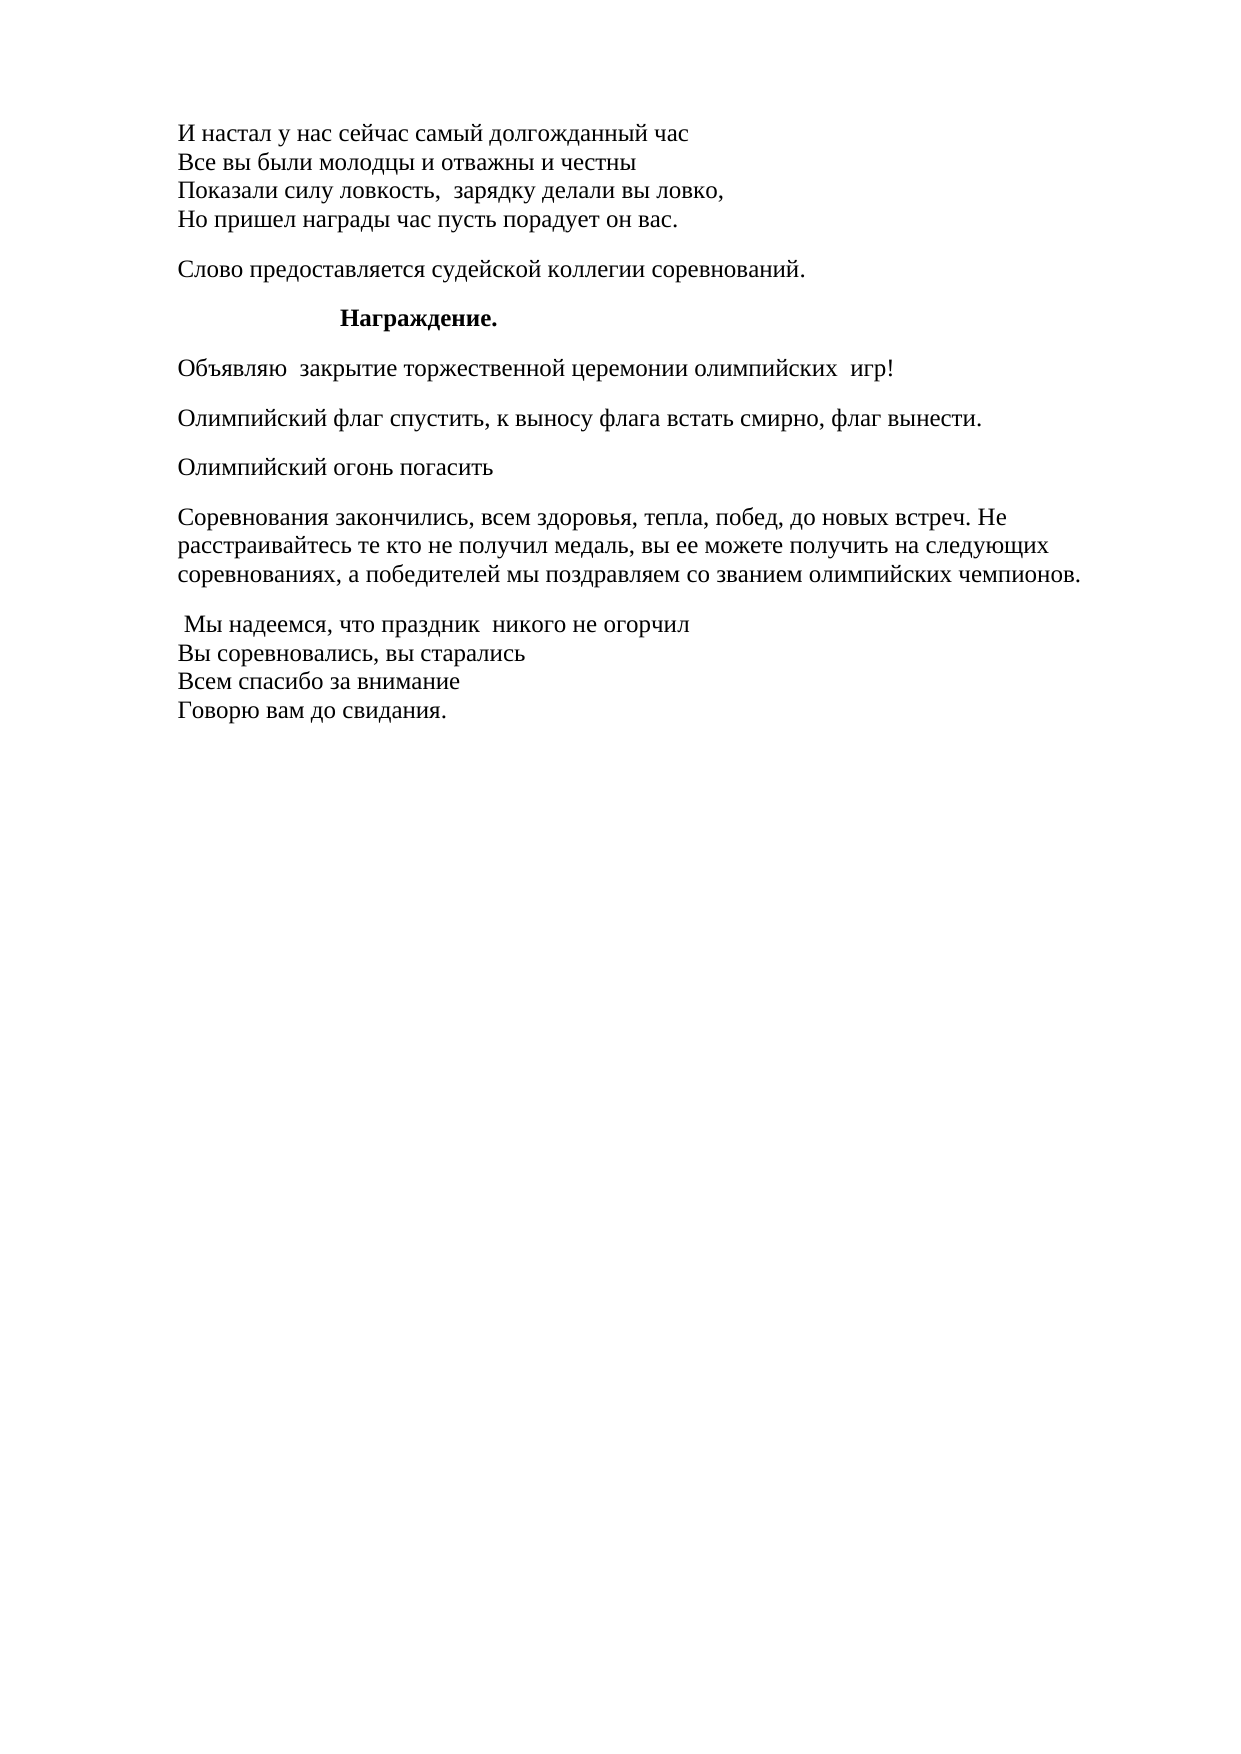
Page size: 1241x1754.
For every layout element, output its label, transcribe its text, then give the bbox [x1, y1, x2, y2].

text И настал у нас сейчас самый долгожданный час Все вы были молодцы и отважны и честны Показали силу ловкость, зарядку делали вы ловко, Но пришел награды час пусть порадует он вас. [177, 118, 1152, 233]
text Мы надеемся, что праздник никого не огорчил Вы соревновались, вы старались Всем спасибо за внимание Говорю вам до свидания. [177, 609, 1152, 724]
text Олимпийский огонь погасить [177, 452, 1152, 481]
text Объявляю закрытие торжественной церемонии олимпийских игр! [177, 353, 1152, 382]
text Олимпийский флаг спустить, к выносу флага встать смирно, флаг вынести. [177, 403, 1152, 431]
text Награждение. [177, 303, 1152, 332]
text Соревнования закончились, всем здоровья, тепла, побед, до новых встреч. Не расстраивайтесь те кто не получил медаль, вы ее можете получить на следующих соревнованиях, а победителей мы поздравляем со званием олимпийских чемпионов. [177, 502, 1152, 588]
text Слово предоставляется судейской коллегии соревнований. [177, 254, 1152, 283]
